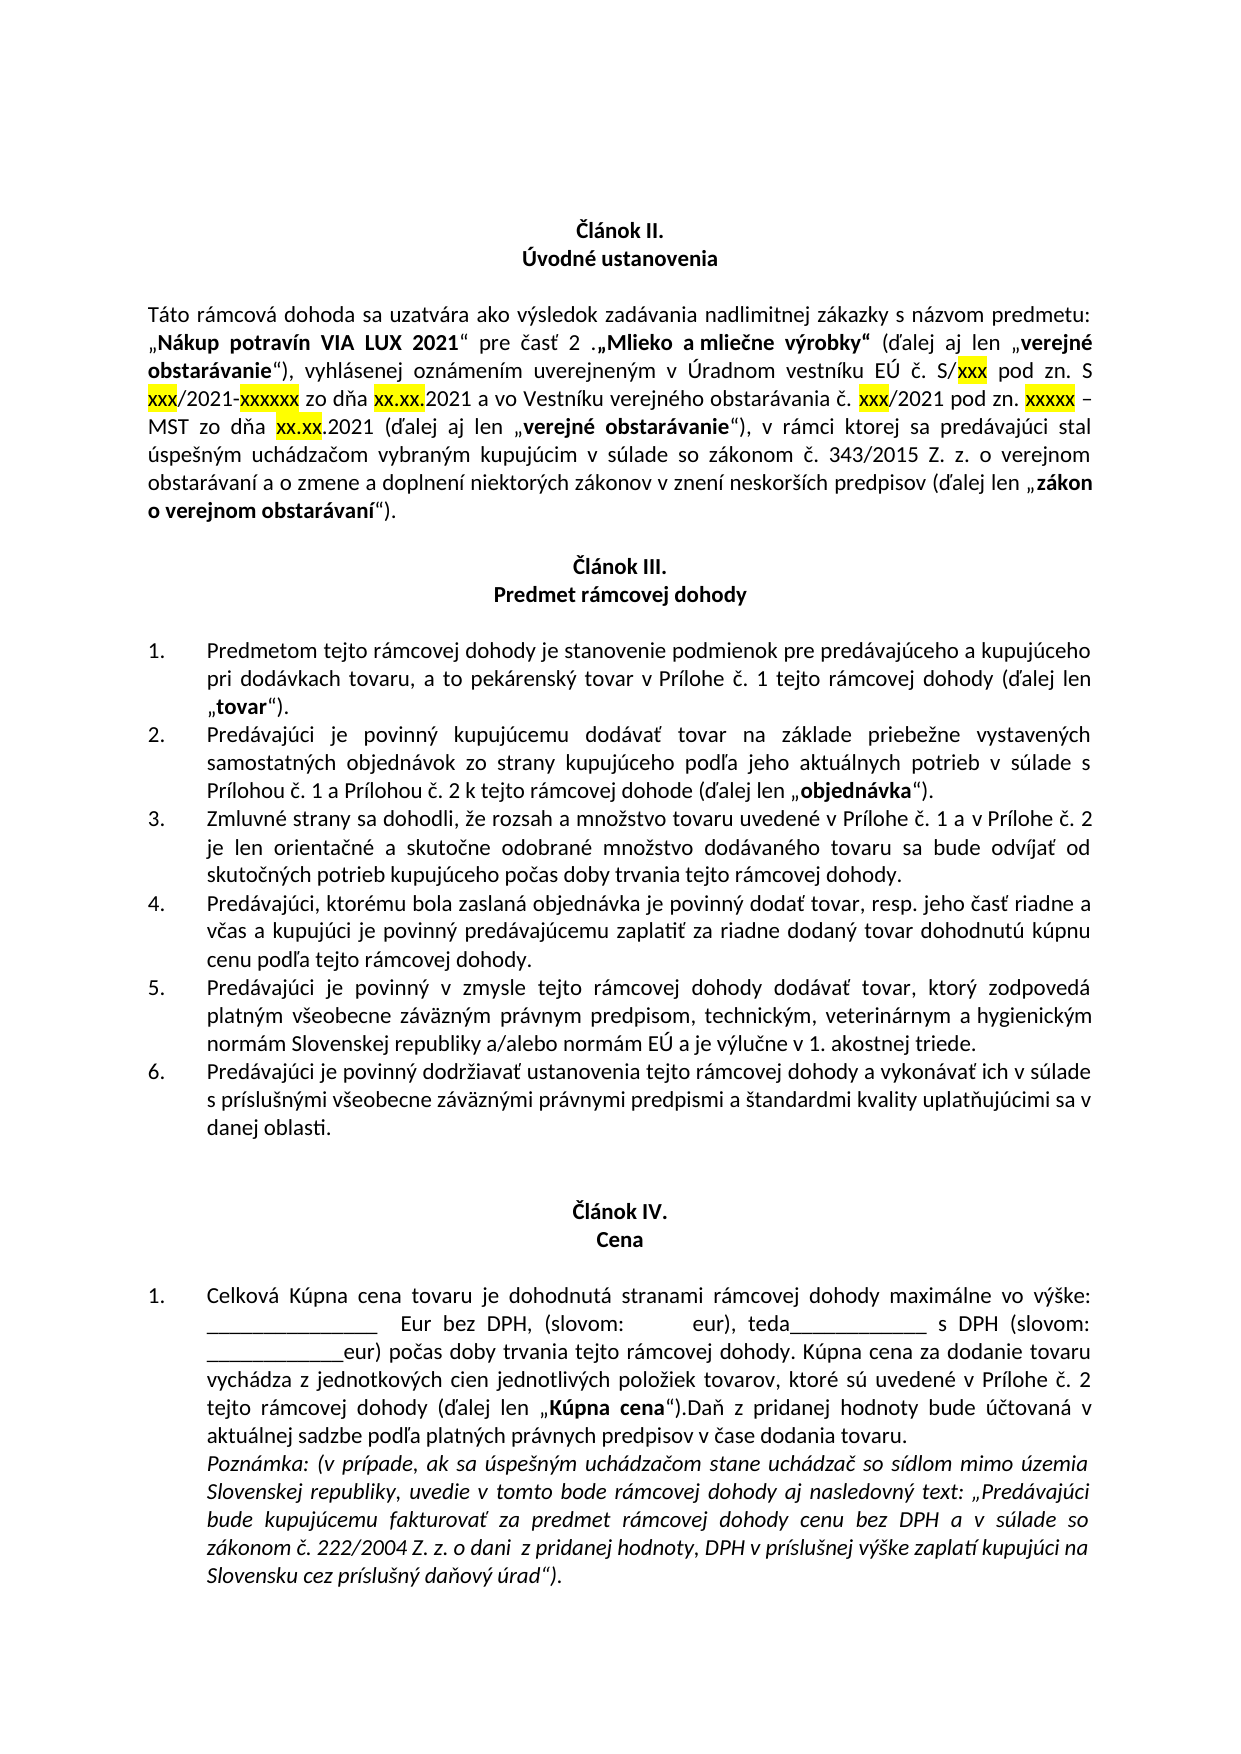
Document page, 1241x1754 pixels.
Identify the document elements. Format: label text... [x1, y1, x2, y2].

text Článok II. [148, 216, 1093, 244]
text Článok III. [148, 552, 1093, 580]
text Táto rámcová dohoda sa uzatvára ako výsledok zadávania nadlimitnej zákazky s názvom predmetu: „Nákup potravín VIA LUX 2021“ pre časť 2 .„Mlieko a mliečne výrobky“ (ďalej aj len „verejné obstarávanie“), vyhlásenej oznámením uverejneným v Úradnom vestníku EÚ č. S/xxx pod zn. S xxx/2021-xxxxxx zo dňa xx.xx.2021 a vo Vestníku verejného obstarávania č. xxx/2021 pod zn. xxxxx – MST zo dňa xx.xx.2021 (ďalej aj len „verejné obstarávanie“), v rámci ktorej sa predávajúci stal úspešným uchádzačom vybraným kupujúcim v súlade so zákonom č. 343/2015 Z. z. o verejnom obstarávaní a o zmene a doplnení niektorých zákonov v znení neskorších predpisov (ďalej len „zákon o verejnom obstarávaní“). [148, 300, 1093, 524]
text Cena [148, 1225, 1093, 1253]
list Poznámka: (v prípade, ak sa úspešným uchádzačom stane uchádzač so sídlom mimo územia Slovenskej republiky, uvedie v tomto bode rámcovej dohody aj nasledovný text: „Predávajúci bude kupujúcemu fakturovať za predmet rámcovej dohody cenu bez DPH a v súlade so zákonom č. 222/2004 Z. z. o dani z pridanej hodnoty, DPH v príslušnej výške zaplatí kupujúci na Slovensku cez príslušný daňový úrad“). [207, 1449, 1093, 1589]
list Celková Kúpna cena tovaru je dohodnutá stranami rámcovej dohody maximálne vo výške: _______________ Eur bez DPH, (slovom: eur), teda____________ s DPH (slovom: ____________eur) počas doby trvania tejto rámcovej dohody. Kúpna cena za dodanie tovaru vychádza z jednotkových cien jednotlivých položiek tovarov, ktoré sú uvedené v Prílohe č. 2 tejto rámcovej dohody (ďalej len „Kúpna cena“).Daň z pridanej hodnoty bude účtovaná v aktuálnej sadzbe podľa platných právnych predpisov v čase dodania tovaru. [148, 1281, 1093, 1449]
text Predmet rámcovej dohody [148, 580, 1093, 608]
text 3. Zmluvné strany sa dohodli, že rozsah a množstvo tovaru uvedené v Prílohe č. 1 a v Prílohe č. 2 je len orientačné a skutočne odobrané množstvo dodávaného tovaru sa bude odvíjať od skutočných potrieb kupujúceho počas doby trvania tejto rámcovej dohody. [148, 804, 1093, 889]
text Článok IV. [148, 1197, 1093, 1225]
text 6. Predávajúci je povinný dodržiavať ustanovenia tejto rámcovej dohody a vykonávať ich v súlade s príslušnými všeobecne záväznými právnymi predpismi a štandardmi kvality uplatňujúcimi sa v danej oblasti. [148, 1057, 1093, 1141]
text 2. Predávajúci je povinný kupujúcemu dodávať tovar na základe priebežne vystavených samostatných objednávok zo strany kupujúceho podľa jeho aktuálnych potrieb v súlade s Prílohou č. 1 a Prílohou č. 2 k tejto rámcovej dohode (ďalej len „objednávka“). [148, 721, 1093, 804]
text Úvodné ustanovenia [148, 244, 1093, 272]
text 1. Predmetom tejto rámcovej dohody je stanovenie podmienok pre predávajúceho a kupujúceho pri dodávkach tovaru, a to pekárenský tovar v Prílohe č. 1 tejto rámcovej dohody (ďalej len „tovar“). [148, 636, 1093, 721]
text 4. Predávajúci, ktorému bola zaslaná objednávka je povinný dodať tovar, resp. jeho časť riadne a včas a kupujúci je povinný predávajúcemu zaplatiť za riadne dodaný tovar dohodnutú kúpnu cenu podľa tejto rámcovej dohody. [148, 889, 1093, 973]
text 5. Predávajúci je povinný v zmysle tejto rámcovej dohody dodávať tovar, ktorý zodpovedá platným všeobecne záväzným právnym predpisom, technickým, veterinárnym a hygienickým normám Slovenskej republiky a/alebo normám EÚ a je výlučne v 1. akostnej triede. [148, 973, 1093, 1057]
